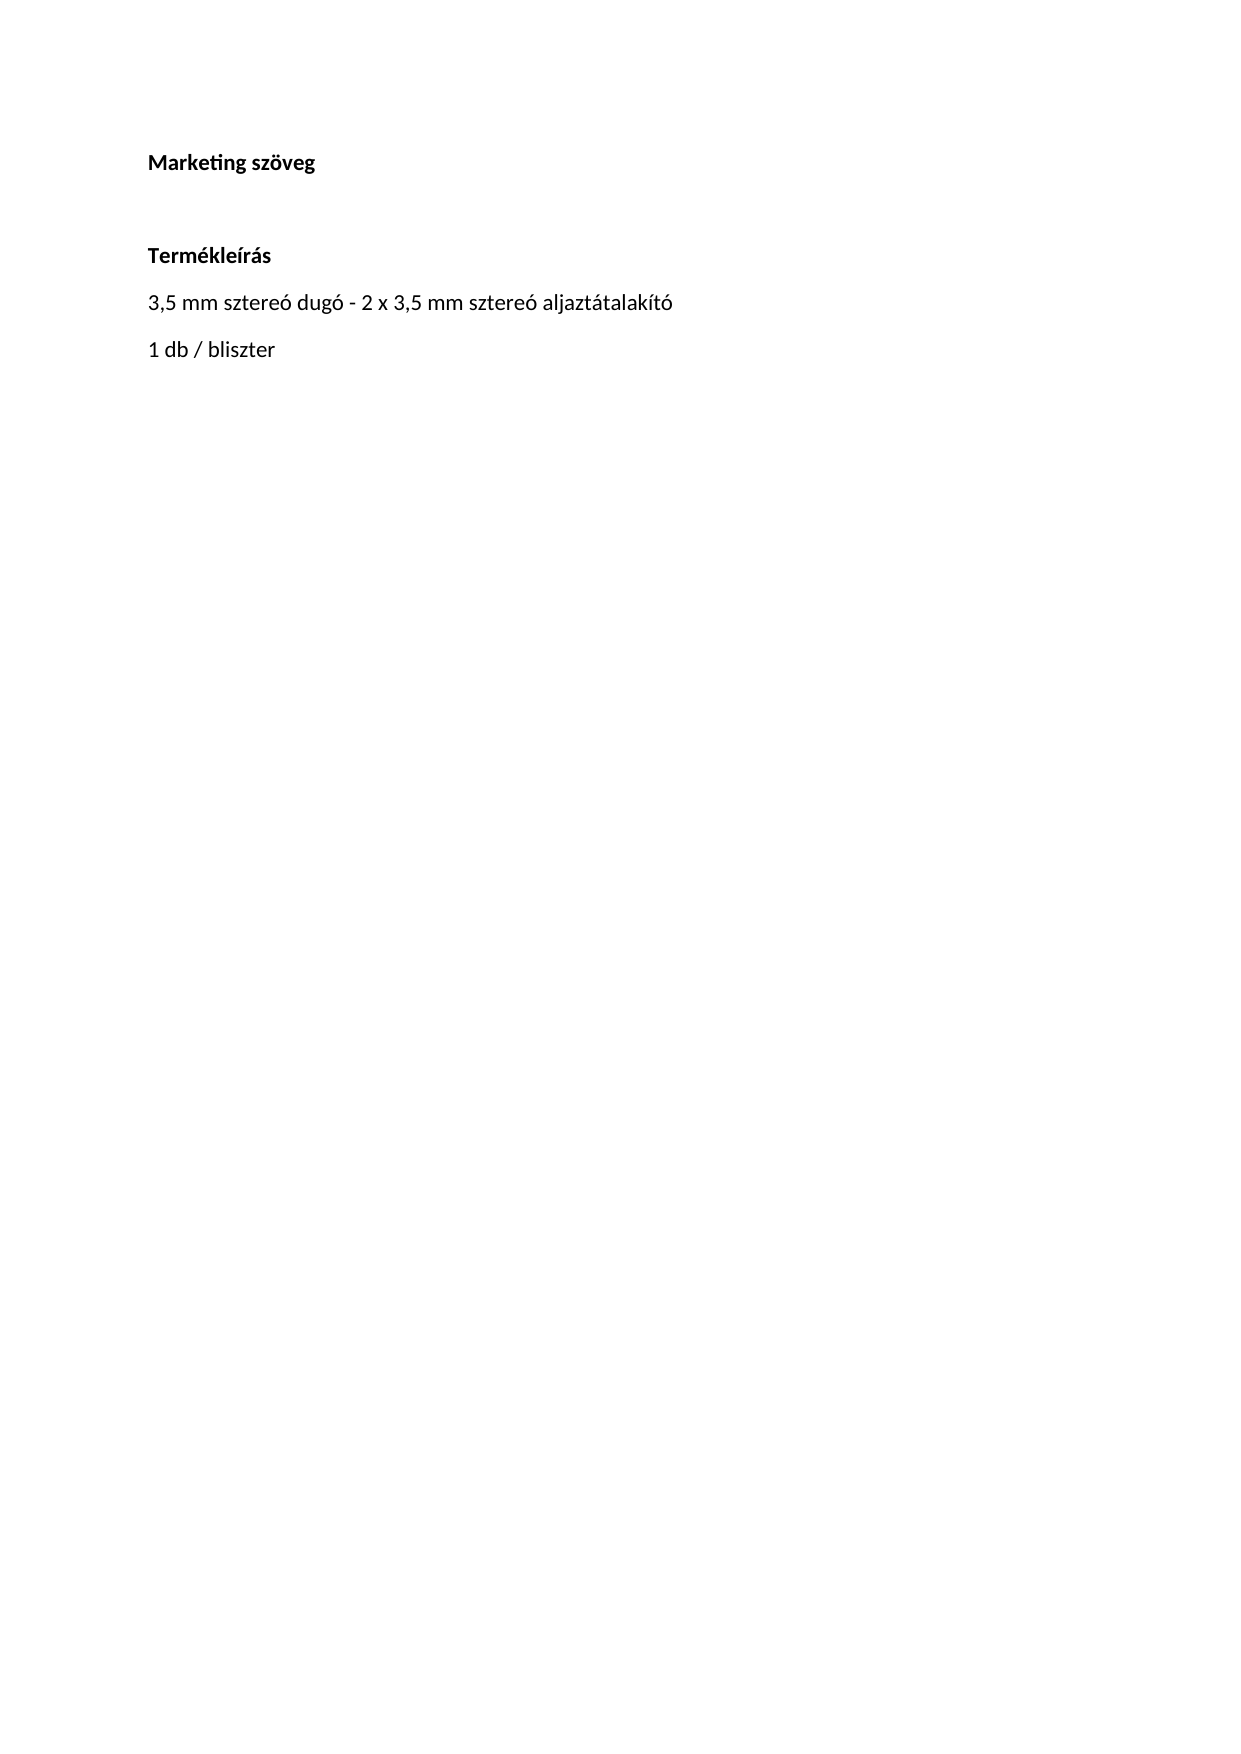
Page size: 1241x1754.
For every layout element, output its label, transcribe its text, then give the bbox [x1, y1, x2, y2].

text Marketing szöveg [148, 148, 1093, 176]
text Termékleírás [148, 241, 1093, 269]
text 3,5 mm sztereó dugó - 2 x 3,5 mm sztereó aljaztátalakító [148, 288, 1093, 316]
text 1 db / bliszter [148, 335, 1093, 363]
